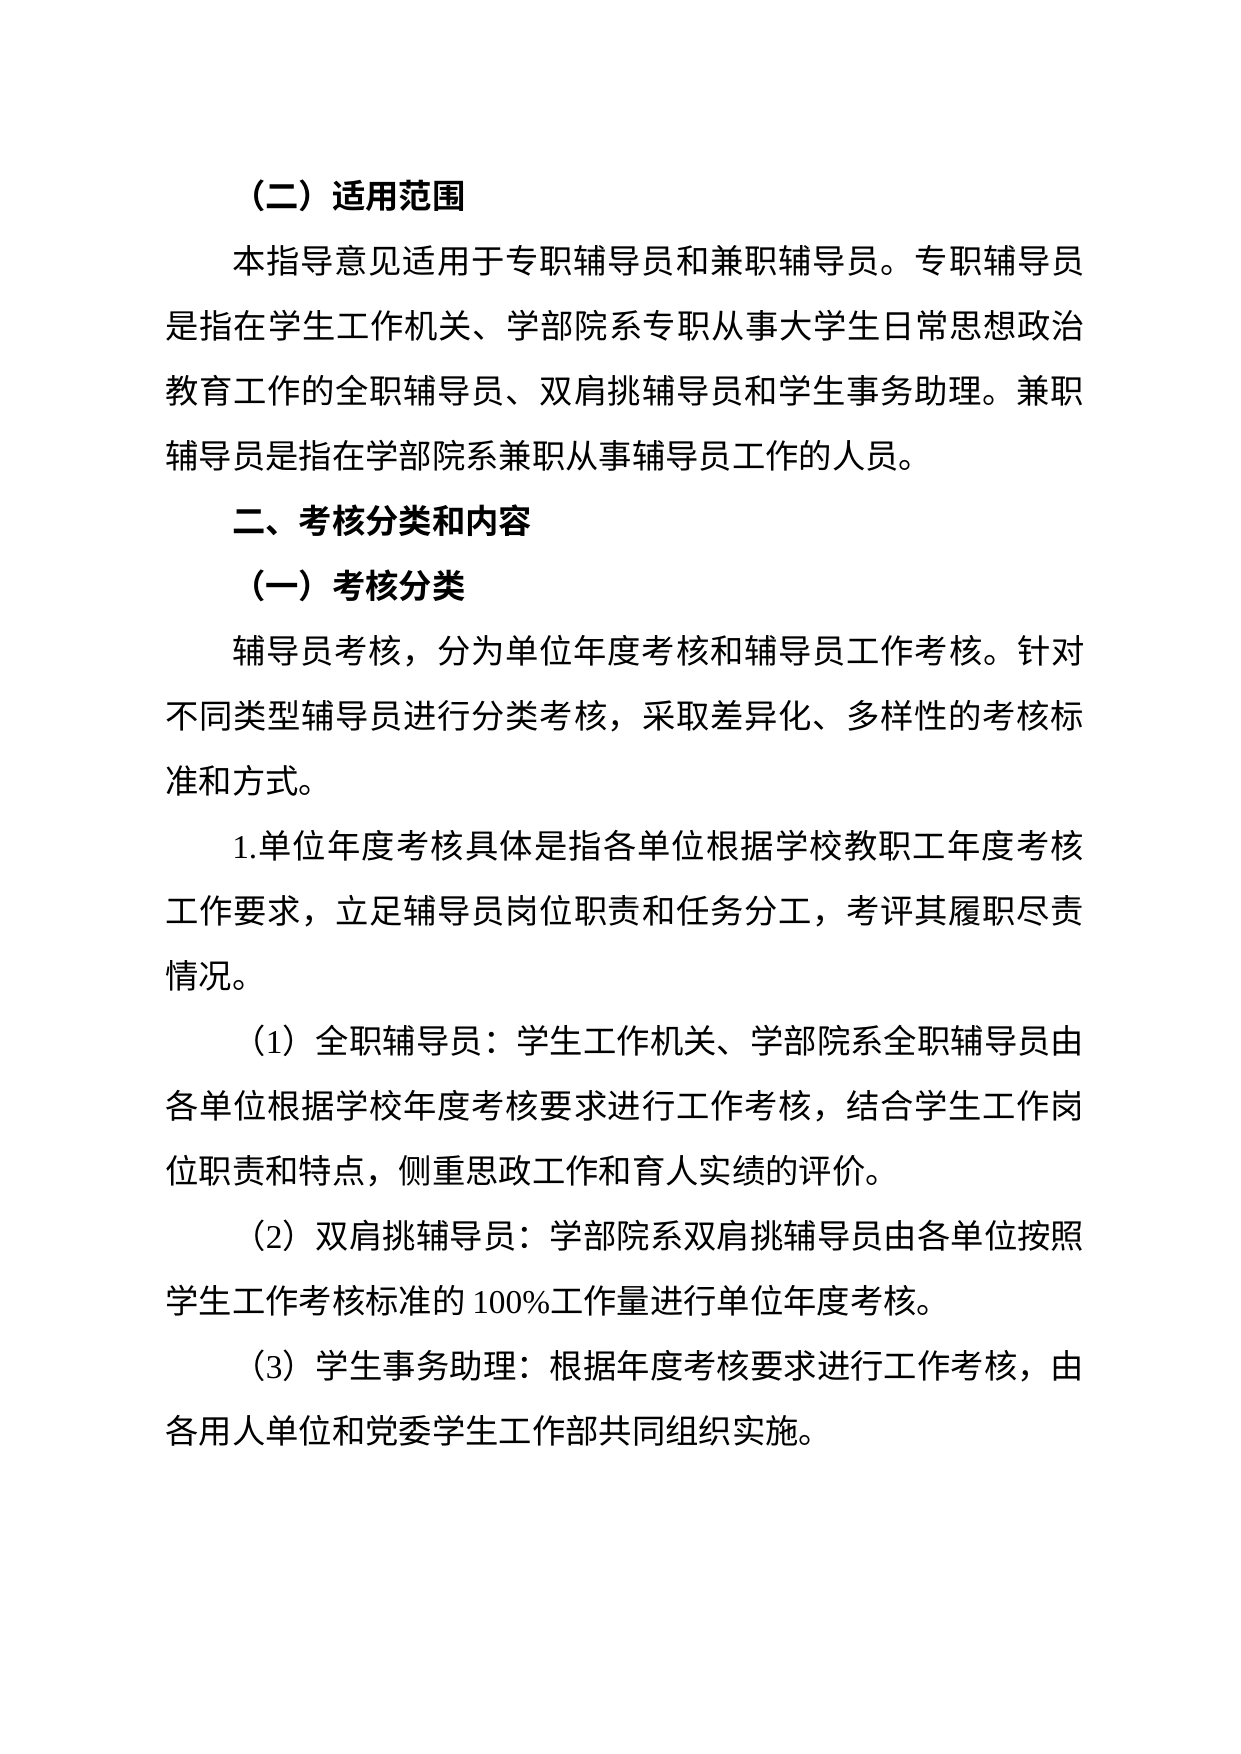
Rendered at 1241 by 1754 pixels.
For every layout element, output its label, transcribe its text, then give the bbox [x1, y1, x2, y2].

text 辅导员考核，分为单位年度考核和辅导员工作考核。针对不同类型辅导员进行分类考核，采取差异化、多样性的考核标准和方式。 [165, 617, 1087, 812]
subtitle （二）适用范围 [165, 162, 1087, 227]
text 本指导意见适用于专职辅导员和兼职辅导员。专职辅导员是指在学生工作机关、学部院系专职从事大学生日常思想政治教育工作的全职辅导员、双肩挑辅导员和学生事务助理。兼职辅导员是指在学部院系兼职从事辅导员工作的人员。 [165, 227, 1087, 487]
text 1.单位年度考核具体是指各单位根据学校教职工年度考核工作要求，立足辅导员岗位职责和任务分工，考评其履职尽责情况。 [165, 812, 1087, 1007]
subtitle （一）考核分类 [165, 552, 1087, 617]
text （2）双肩挑辅导员：学部院系双肩挑辅导员由各单位按照学生工作考核标准的100%工作量进行单位年度考核。 [165, 1202, 1087, 1332]
text （1）全职辅导员：学生工作机关、学部院系全职辅导员由各单位根据学校年度考核要求进行工作考核，结合学生工作岗位职责和特点，侧重思政工作和育人实绩的评价。 [165, 1007, 1087, 1202]
subtitle 二、考核分类和内容 [165, 487, 1087, 552]
text （3）学生事务助理：根据年度考核要求进行工作考核，由各用人单位和党委学生工作部共同组织实施。 [165, 1332, 1087, 1462]
